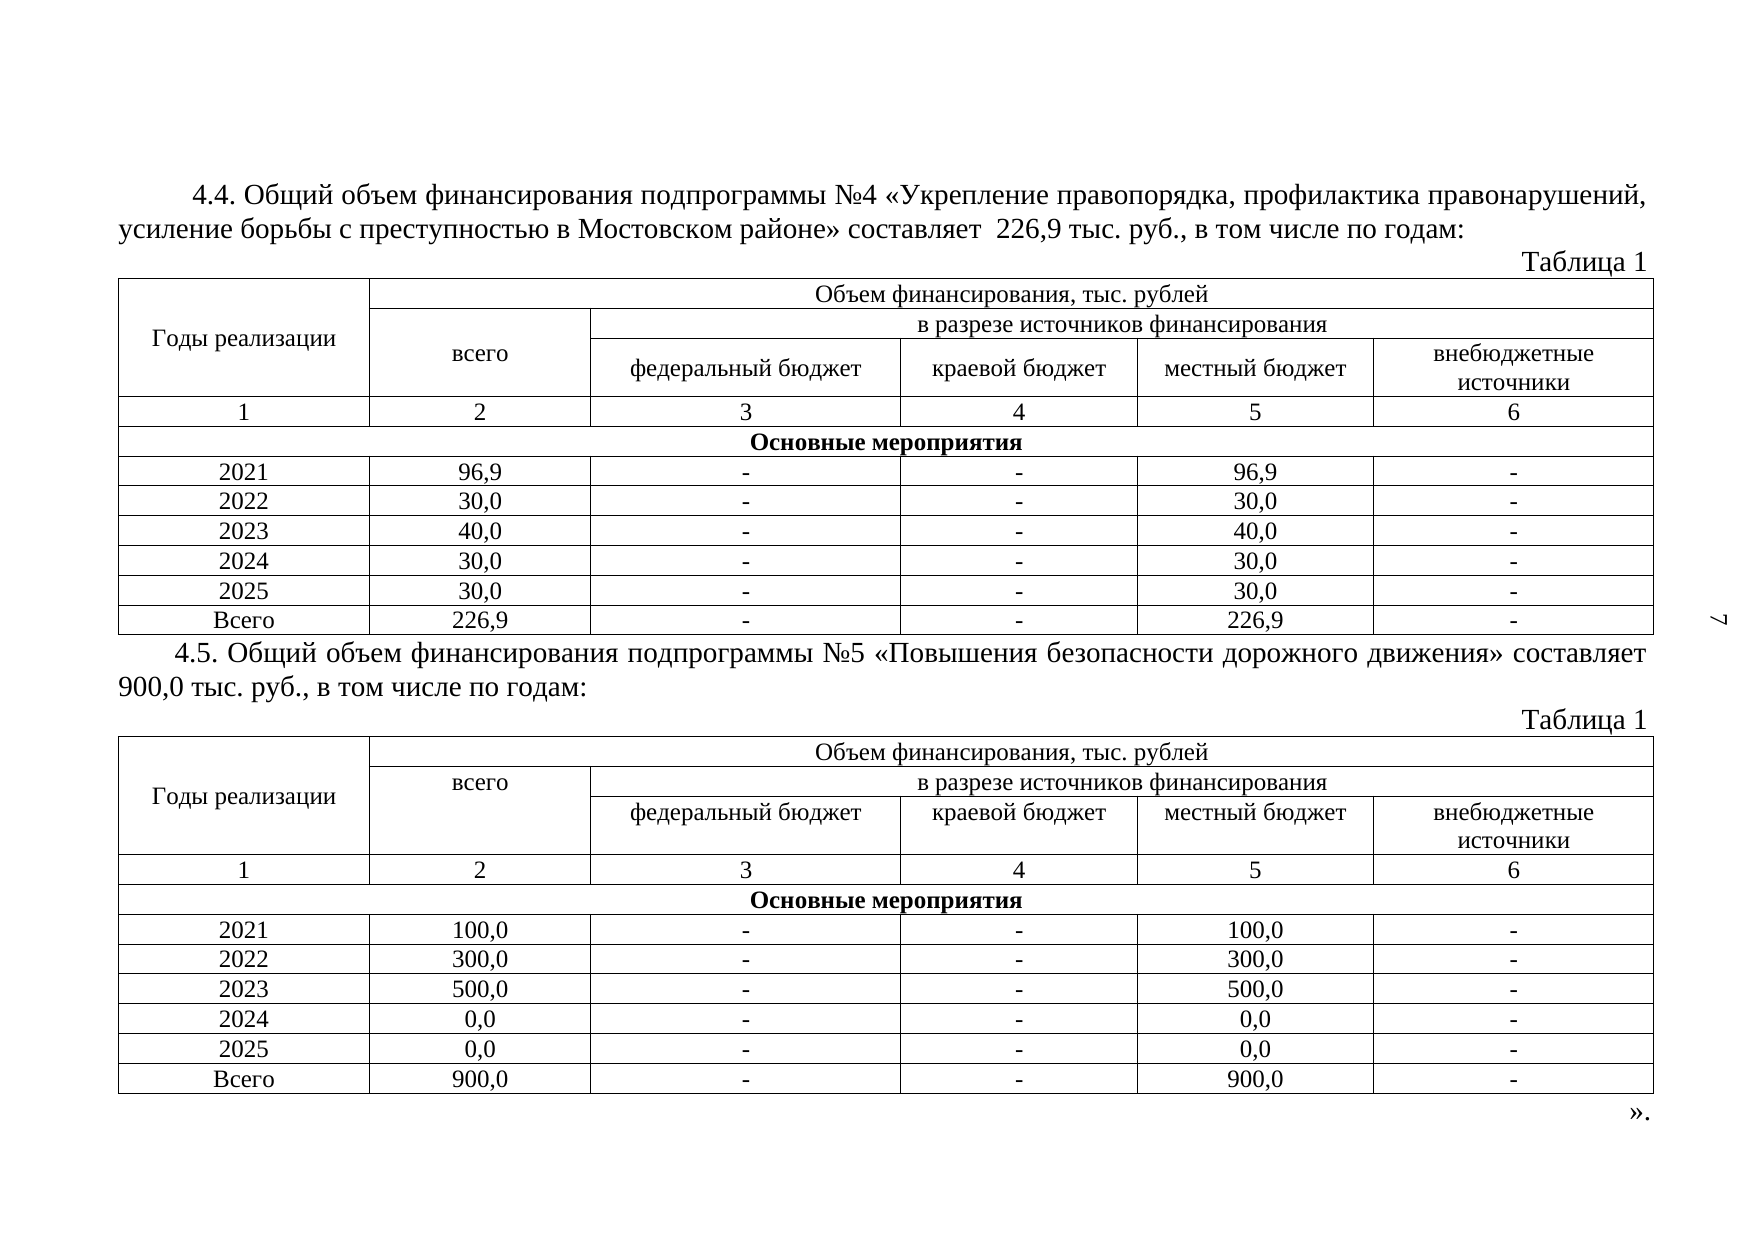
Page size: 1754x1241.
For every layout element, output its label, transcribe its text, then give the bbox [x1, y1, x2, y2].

table_cell краевой бюджет [901, 339, 1137, 396]
table_cell - [1374, 606, 1653, 634]
table_cell 96,9 [1138, 457, 1373, 485]
table_cell 2023 [119, 974, 369, 1003]
table_header Годы реализации [119, 279, 369, 396]
table_cell - [1374, 486, 1653, 515]
table_cell - [591, 486, 900, 515]
table_cell - [901, 945, 1137, 973]
table_cell внебюджетные источники [1374, 339, 1653, 396]
text ». [118, 1094, 1651, 1127]
table_cell Основные мероприятия [119, 427, 1653, 456]
table_cell - [591, 974, 900, 1003]
table_cell - [901, 457, 1137, 485]
table_cell - [591, 1004, 900, 1033]
table_cell 96,9 [370, 457, 590, 485]
table_cell 0,0 [370, 1034, 590, 1063]
table_cell 2 [370, 855, 590, 884]
table_cell 4 [901, 397, 1137, 426]
table_cell 100,0 [370, 915, 590, 943]
table_cell 2021 [119, 915, 369, 943]
table_cell местный бюджет [1138, 339, 1373, 396]
text Таблица 1 [118, 244, 1648, 278]
table_cell 2025 [119, 1034, 369, 1063]
table_cell 1 [119, 855, 369, 884]
text 4.5. Общий объем финансирования подпрограммы №5 «Повышения безопасности дорожного движения» составляет 900,0 тыс. руб., в том числе по годам: [118, 635, 1648, 702]
table_cell 2022 [119, 486, 369, 515]
table_cell 40,0 [370, 516, 590, 545]
table_cell 2024 [119, 546, 369, 575]
table_cell 0,0 [370, 1004, 590, 1033]
table_cell федеральный бюджет [591, 339, 900, 396]
table_cell 0,0 [1138, 1004, 1373, 1033]
table_cell 30,0 [1138, 486, 1373, 515]
table_cell - [1374, 915, 1653, 943]
table_cell 0,0 [1138, 1034, 1373, 1063]
table_cell 30,0 [370, 486, 590, 515]
table_cell 3 [591, 397, 900, 426]
table_header Годы реализации [119, 737, 369, 854]
table_cell 6 [1374, 397, 1653, 426]
table_cell 2021 [119, 457, 369, 485]
table_cell 3 [591, 855, 900, 884]
table_cell Основные мероприятия [119, 885, 1653, 914]
table_cell - [1374, 516, 1653, 545]
table_cell 4 [901, 855, 1137, 884]
table_cell - [1374, 1064, 1653, 1092]
table_cell - [591, 945, 900, 973]
table_cell 226,9 [370, 606, 590, 634]
table_cell - [901, 1004, 1137, 1033]
table_cell 1 [119, 397, 369, 426]
title 4.4. Общий объем финансирования подпрограммы №4 «Укрепление правопорядка, профилактика правонарушений, усиление борьбы с преступностью в Мостовском районе» составляет 226,9 тыс. руб., в том числе по годам: [118, 177, 1648, 244]
table_cell - [591, 576, 900, 604]
table_cell - [901, 546, 1137, 575]
table_cell всего [370, 767, 590, 854]
table_header Объем финансирования, тыс. рублей [370, 279, 1653, 308]
table_cell всего [370, 309, 590, 396]
table_cell краевой бюджет [901, 797, 1137, 854]
table_cell - [1374, 576, 1653, 604]
table_cell 300,0 [370, 945, 590, 973]
table_cell 2 [370, 397, 590, 426]
table_cell - [591, 1064, 900, 1092]
table_cell в разрезе источников финансирования [591, 309, 1653, 337]
table_cell 500,0 [370, 974, 590, 1003]
table_cell Всего [119, 606, 369, 634]
table_cell 2025 [119, 576, 369, 604]
table_cell 2023 [119, 516, 369, 545]
table_cell - [901, 516, 1137, 545]
text Таблица 1 [118, 702, 1648, 736]
table_cell 30,0 [370, 546, 590, 575]
table_cell - [591, 606, 900, 634]
table_cell Всего [119, 1064, 369, 1092]
table_cell - [1374, 945, 1653, 973]
table_cell - [901, 1064, 1137, 1092]
table_cell 5 [1138, 397, 1373, 426]
table_cell - [901, 915, 1137, 943]
table_cell местный бюджет [1138, 797, 1373, 854]
table_cell 300,0 [1138, 945, 1373, 973]
table_cell 30,0 [370, 576, 590, 604]
table_cell - [591, 457, 900, 485]
table_cell внебюджетные источники [1374, 797, 1653, 854]
table_cell - [901, 974, 1137, 1003]
table_cell федеральный бюджет [591, 797, 900, 854]
table_cell 2022 [119, 945, 369, 973]
table_cell 2024 [119, 1004, 369, 1033]
table_header Объем финансирования, тыс. рублей [370, 737, 1653, 766]
table_cell 226,9 [1138, 606, 1373, 634]
table_cell 40,0 [1138, 516, 1373, 545]
table_cell в разрезе источников финансирования [591, 767, 1653, 796]
table_cell 500,0 [1138, 974, 1373, 1003]
table_cell 900,0 [370, 1064, 590, 1092]
table_cell - [901, 486, 1137, 515]
table_cell - [1374, 974, 1653, 1003]
table_cell - [591, 915, 900, 943]
table_cell - [1374, 457, 1653, 485]
table_cell 30,0 [1138, 576, 1373, 604]
table_cell 30,0 [1138, 546, 1373, 575]
table_cell - [591, 516, 900, 545]
table_cell - [1374, 1004, 1653, 1033]
table_cell - [591, 1034, 900, 1063]
table_cell - [1374, 546, 1653, 575]
table_cell - [901, 606, 1137, 634]
table_cell - [901, 1034, 1137, 1063]
table_cell 100,0 [1138, 915, 1373, 943]
table_cell 6 [1374, 855, 1653, 884]
table_cell 900,0 [1138, 1064, 1373, 1092]
table_cell - [591, 546, 900, 575]
table_cell - [1374, 1034, 1653, 1063]
table_cell - [901, 576, 1137, 604]
table_cell 5 [1138, 855, 1373, 884]
